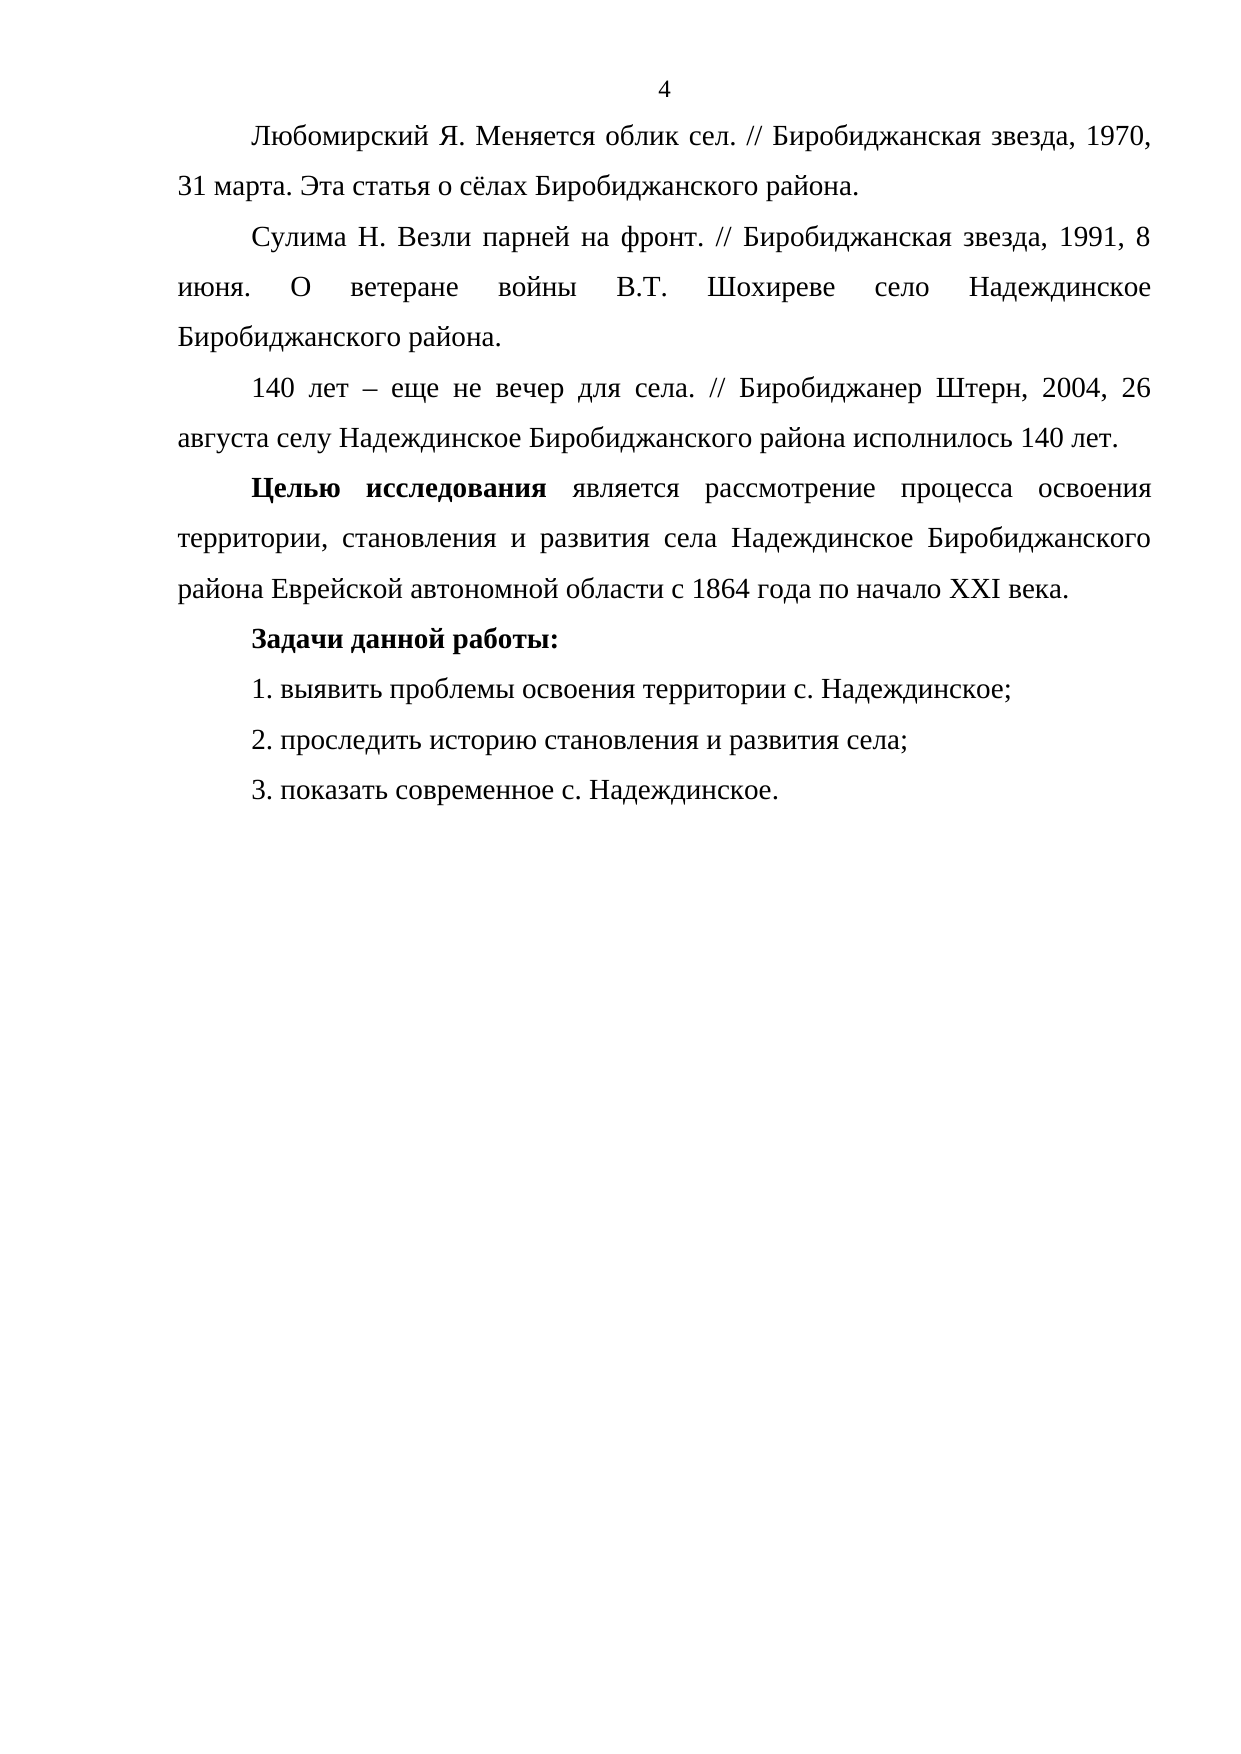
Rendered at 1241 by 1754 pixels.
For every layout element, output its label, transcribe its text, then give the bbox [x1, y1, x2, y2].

text Любомирский Я. Меняется облик сел. // Биробиджанская звезда, 1970, 31 марта. Эта статья о сёлах Биробиджанского района. [177, 118, 1152, 202]
text 2. проследить историю становления и развития села; [177, 722, 1152, 755]
text Сулима Н. Везли парней на фронт. // Биробиджанская звезда, 1991, 8 июня. О ветеране войны В.Т. Шохиреве село Надеждинское Биробиджанского района. [177, 219, 1152, 353]
text Задачи данной работы: [177, 621, 1152, 655]
text 3. показать современное с. Надеждинское. [177, 772, 1152, 806]
text 1. выявить проблемы освоения территории с. Надеждинское; [177, 672, 1152, 705]
text Целью исследования является рассмотрение процесса освоения территории, становления и развития села Надеждинское Биробиджанского района Еврейской автономной области с 1864 года по начало XXI века. [177, 470, 1152, 604]
text 140 лет – еще не вечер для села. // Биробиджанер Штерн, 2004, 26 августа селу Надеждинское Биробиджанского района исполнилось 140 лет. [177, 370, 1152, 453]
